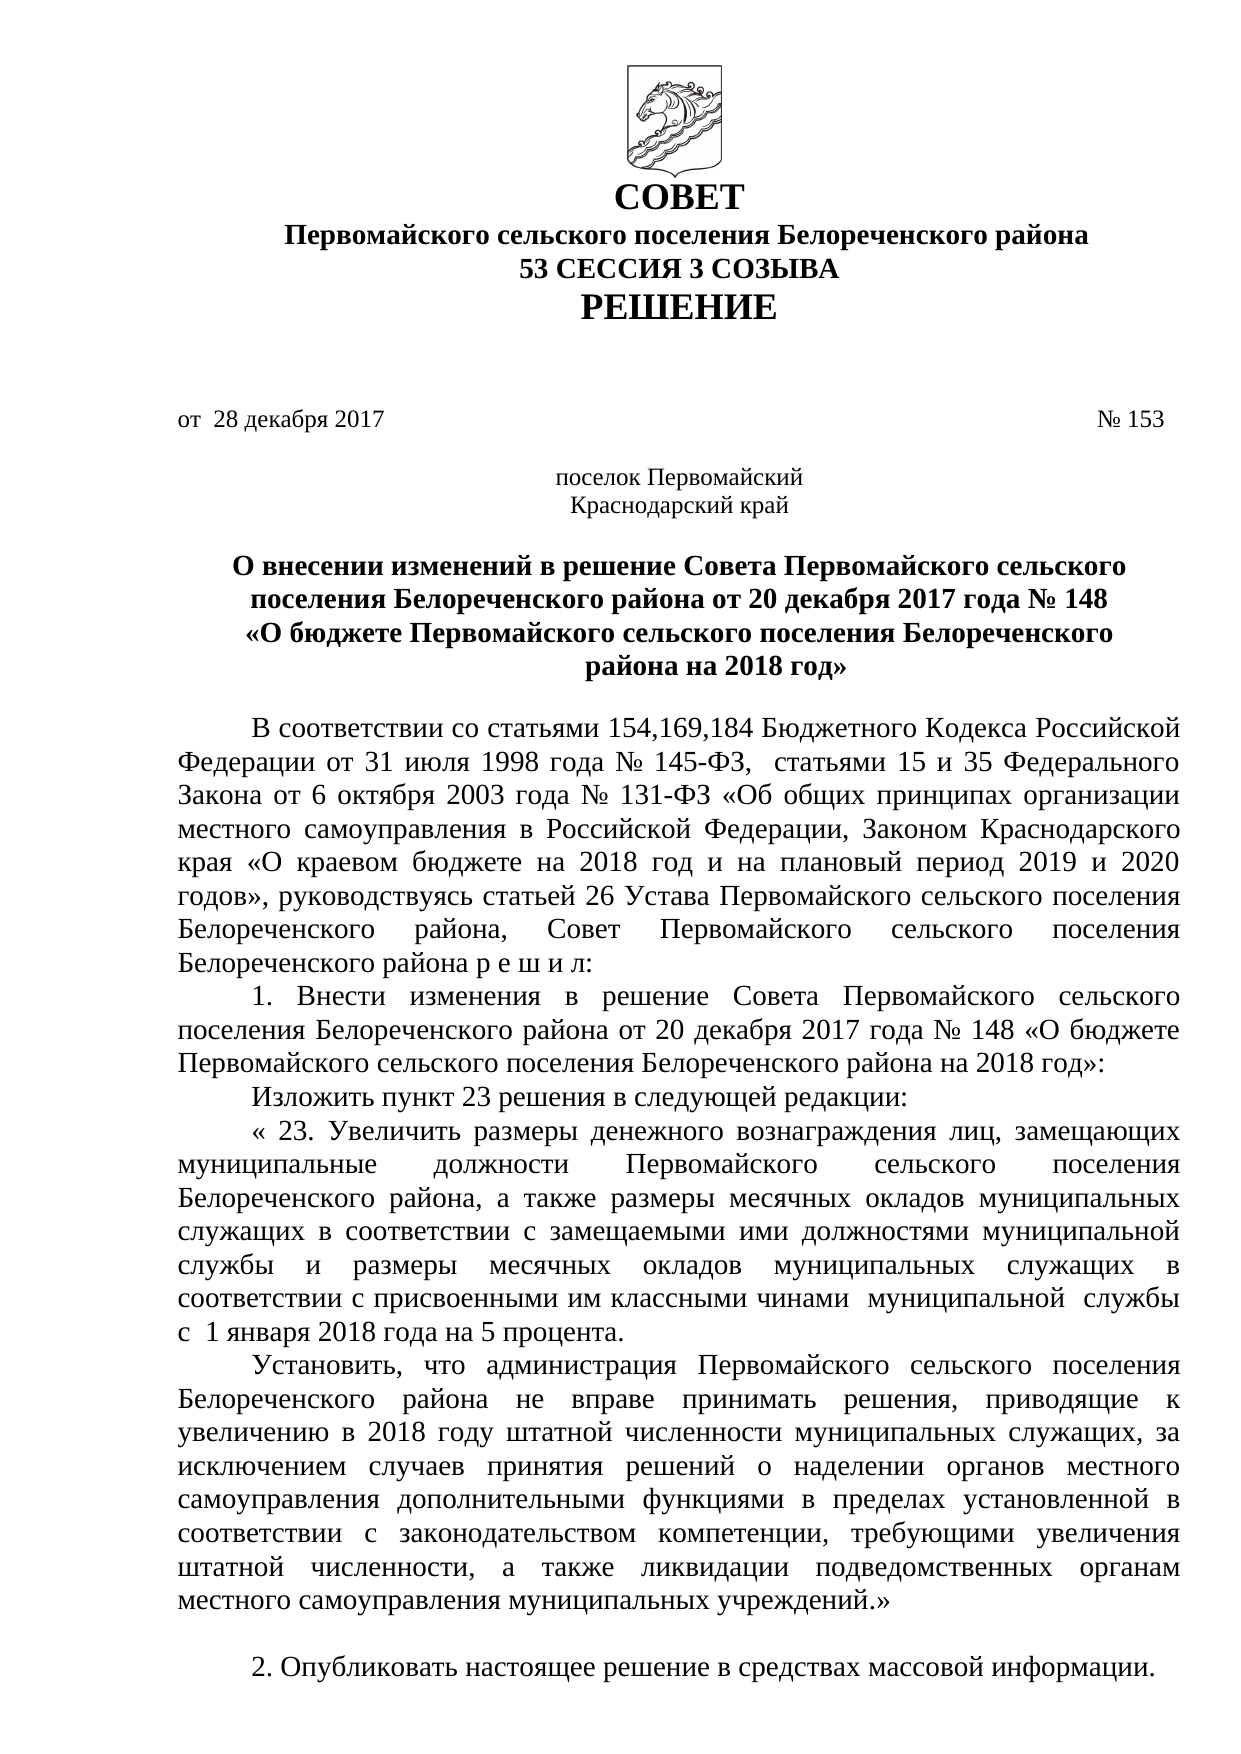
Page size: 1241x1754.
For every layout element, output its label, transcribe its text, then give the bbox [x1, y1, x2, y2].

text поселок Первомайский [177, 462, 1181, 490]
text 1. Внести изменения в решение Совета Первомайского сельского поселения Белореченского района от 20 декабря 2017 года № 148 «О бюджете Первомайского сельского поселения Белореченского района на 2018 год»: [177, 978, 1181, 1079]
text Первомайского сельского поселения Белореченского района [177, 217, 1181, 251]
text 53 СЕССИЯ 3 СОЗЫВА [177, 251, 1181, 284]
subtitle В соответствии со статьями 154,169,184 Бюджетного Кодекса Российской Федерации от 31 июля 1998 года № 145-ФЗ, статьями 15 и 35 Федерального Закона от 6 октября 2003 года № 131-ФЗ «Об общих принципах организации местного самоуправления в Российской Федерации, Законом Краснодарского края «О краевом бюджете на 2018 год и на плановый период 2019 и 2020 годов», руководствуясь статьей 26 Устава Первомайского сельского поселения Белореченского района, Совет Первомайского сельского поселения Белореченского района р е ш и л: [177, 710, 1181, 978]
text Установить, что администрация Первомайского сельского поселения Белореченского района не вправе принимать решения, приводящие к увеличению в 2018 году штатной численности муниципальных служащих, за исключением случаев принятия решений о наделении органов местного самоуправления дополнительными функциями в пределах установленной в соответствии с законодательством компетенции, требующими увеличения штатной численности, а также ликвидации подведомственных органам местного самоуправления муниципальных учреждений.» [177, 1347, 1181, 1616]
text 2. Опубликовать настоящее решение в средствах массовой информации. [177, 1649, 1181, 1683]
text СОВЕТ [177, 174, 1181, 217]
text от 28 декабря 2017 № 153 [177, 404, 1181, 433]
text « 23. Увеличить размеры денежного вознаграждения лиц, замещающих муниципальные должности Первомайского сельского поселения Белореченского района, а также размеры месячных окладов муниципальных служащих в соответствии с замещаемыми ими должностями муниципальной службы и размеры месячных окладов муниципальных служащих в соответствии с присвоенными им классными чинами муниципальной службы с 1 января 2018 года на 5 процента. [177, 1113, 1181, 1347]
text Краснодарский край [177, 490, 1181, 519]
subtitle района на 2018 год» [177, 648, 1181, 682]
text Изложить пункт 23 решения в следующей редакции: [177, 1079, 1181, 1113]
picture [627, 65, 722, 178]
subtitle «О бюджете Первомайского сельского поселения Белореченского [177, 615, 1181, 648]
subtitle О внесении изменений в решение Совета Первомайского сельского поселения Белореченского района от 20 декабря 2017 года № 148 [177, 548, 1181, 615]
text РЕШЕНИЕ [177, 284, 1181, 327]
